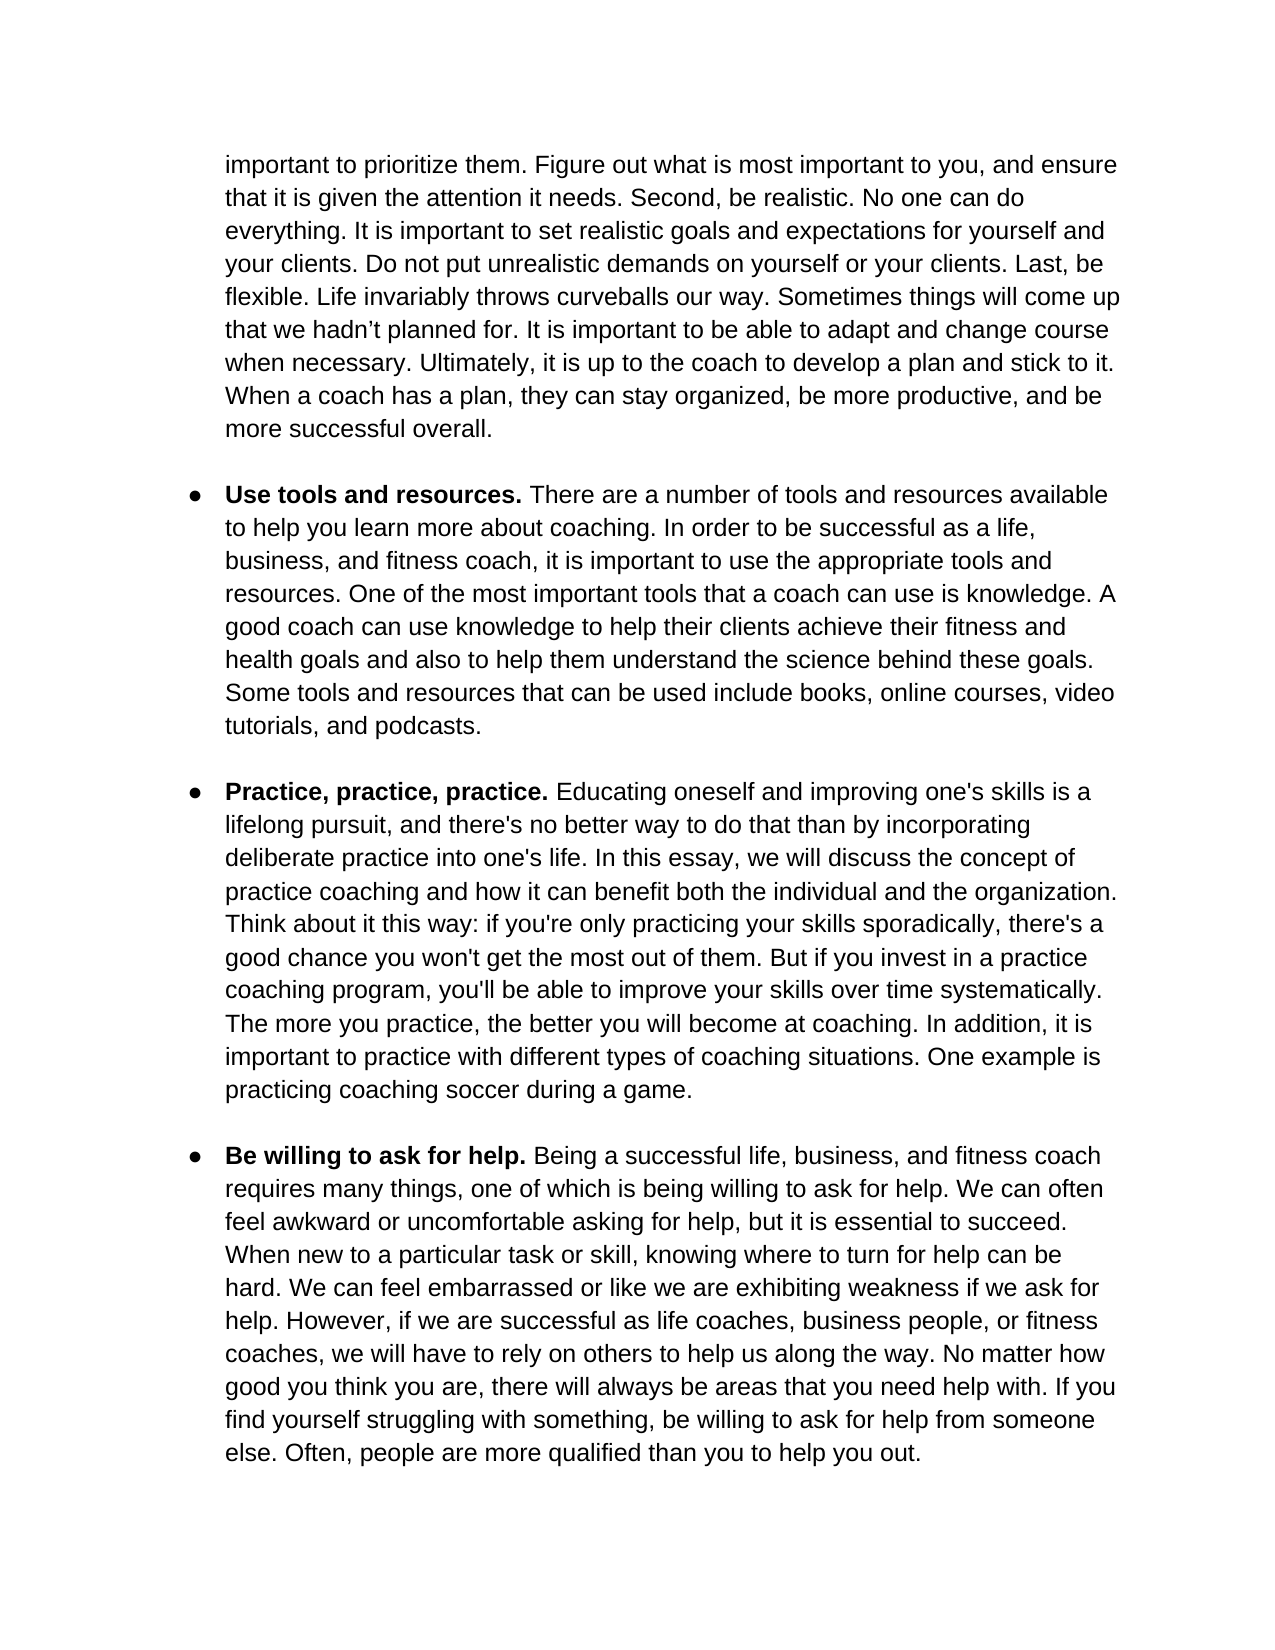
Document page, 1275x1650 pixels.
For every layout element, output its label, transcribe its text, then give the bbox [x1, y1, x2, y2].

list Be willing to ask for help. Being a successful life, business, and fitness coach requires many things, one of which is being willing to ask for help. We can often feel awkward or uncomfortable asking for help, but it is essential to succeed. When new to a particular task or skill, knowing where to turn for help can be hard. We can feel embarrassed or like we are exhibiting weakness if we ask for help. However, if we are successful as life coaches, business people, or fitness coaches, we will have to rely on others to help us along the way. No matter how good you think you are, there will always be areas that you need help with. If you find yourself struggling with something, be willing to ask for help from someone else. Often, people are more qualified than you to help you out. [187, 1141, 1125, 1467]
list Practice, practice, practice. Educating oneself and improving one's skills is a lifelong pursuit, and there's no better way to do that than by incorporating deliberate practice into one's life. In this essay, we will discuss the concept of practice coaching and how it can benefit both the individual and the organization. Think about it this way: if you're only practicing your skills sporadically, there's a good chance you won't get the most out of them. But if you invest in a practice coaching program, you'll be able to improve your skills over time systematically. The more you practice, the better you will become at coaching. In addition, it is important to practice with different types of coaching situations. One example is practicing coaching soccer during a game. [187, 777, 1125, 1103]
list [187, 150, 1125, 443]
list Use tools and resources. There are a number of tools and resources available to help you learn more about coaching. In order to be successful as a life, business, and fitness coach, it is important to use the appropriate tools and resources. One of the most important tools that a coach can use is knowledge. A good coach can use knowledge to help their clients achieve their fitness and health goals and also to help them understand the science behind these goals. Some tools and resources that can be used include books, online courses, video tutorials, and podcasts. [187, 480, 1125, 740]
